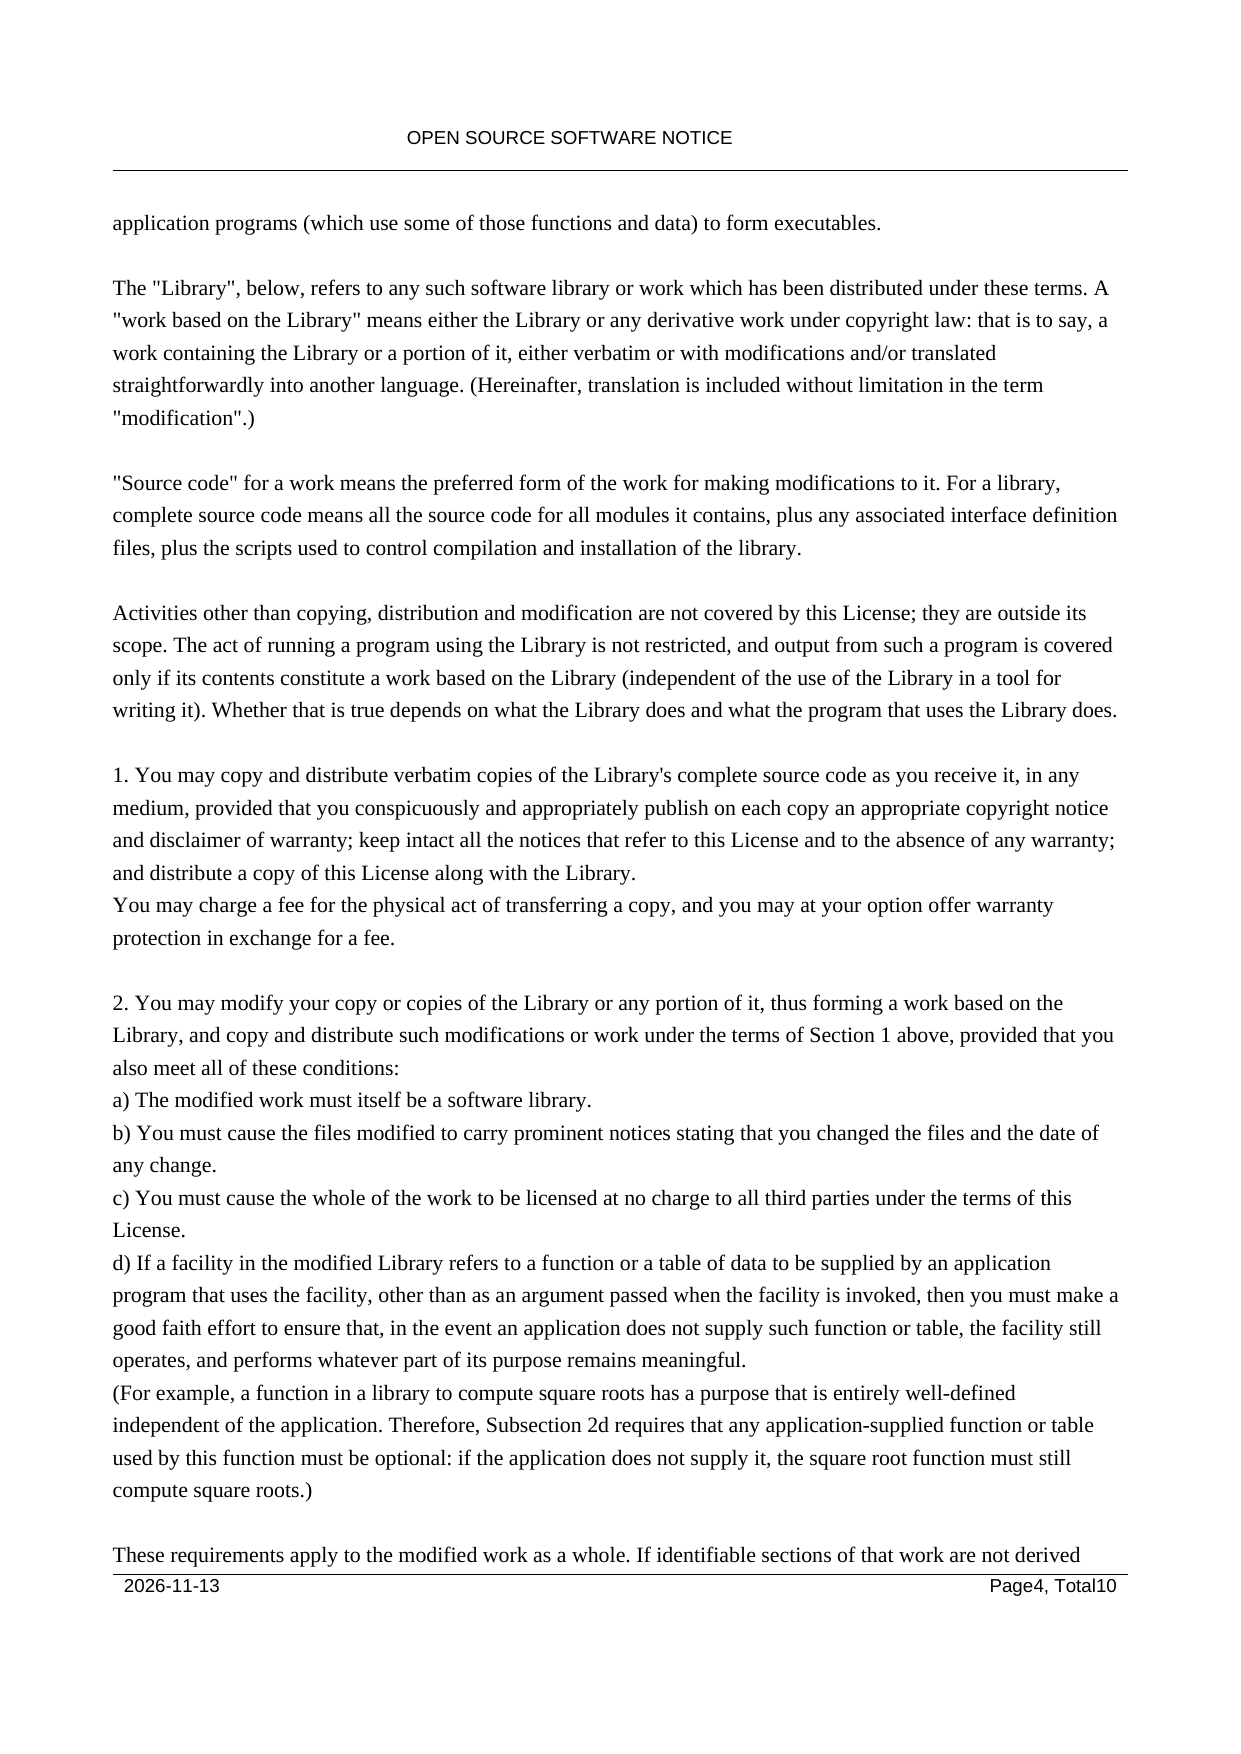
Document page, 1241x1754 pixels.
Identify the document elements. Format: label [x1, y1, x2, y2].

text [112, 206, 1128, 1571]
